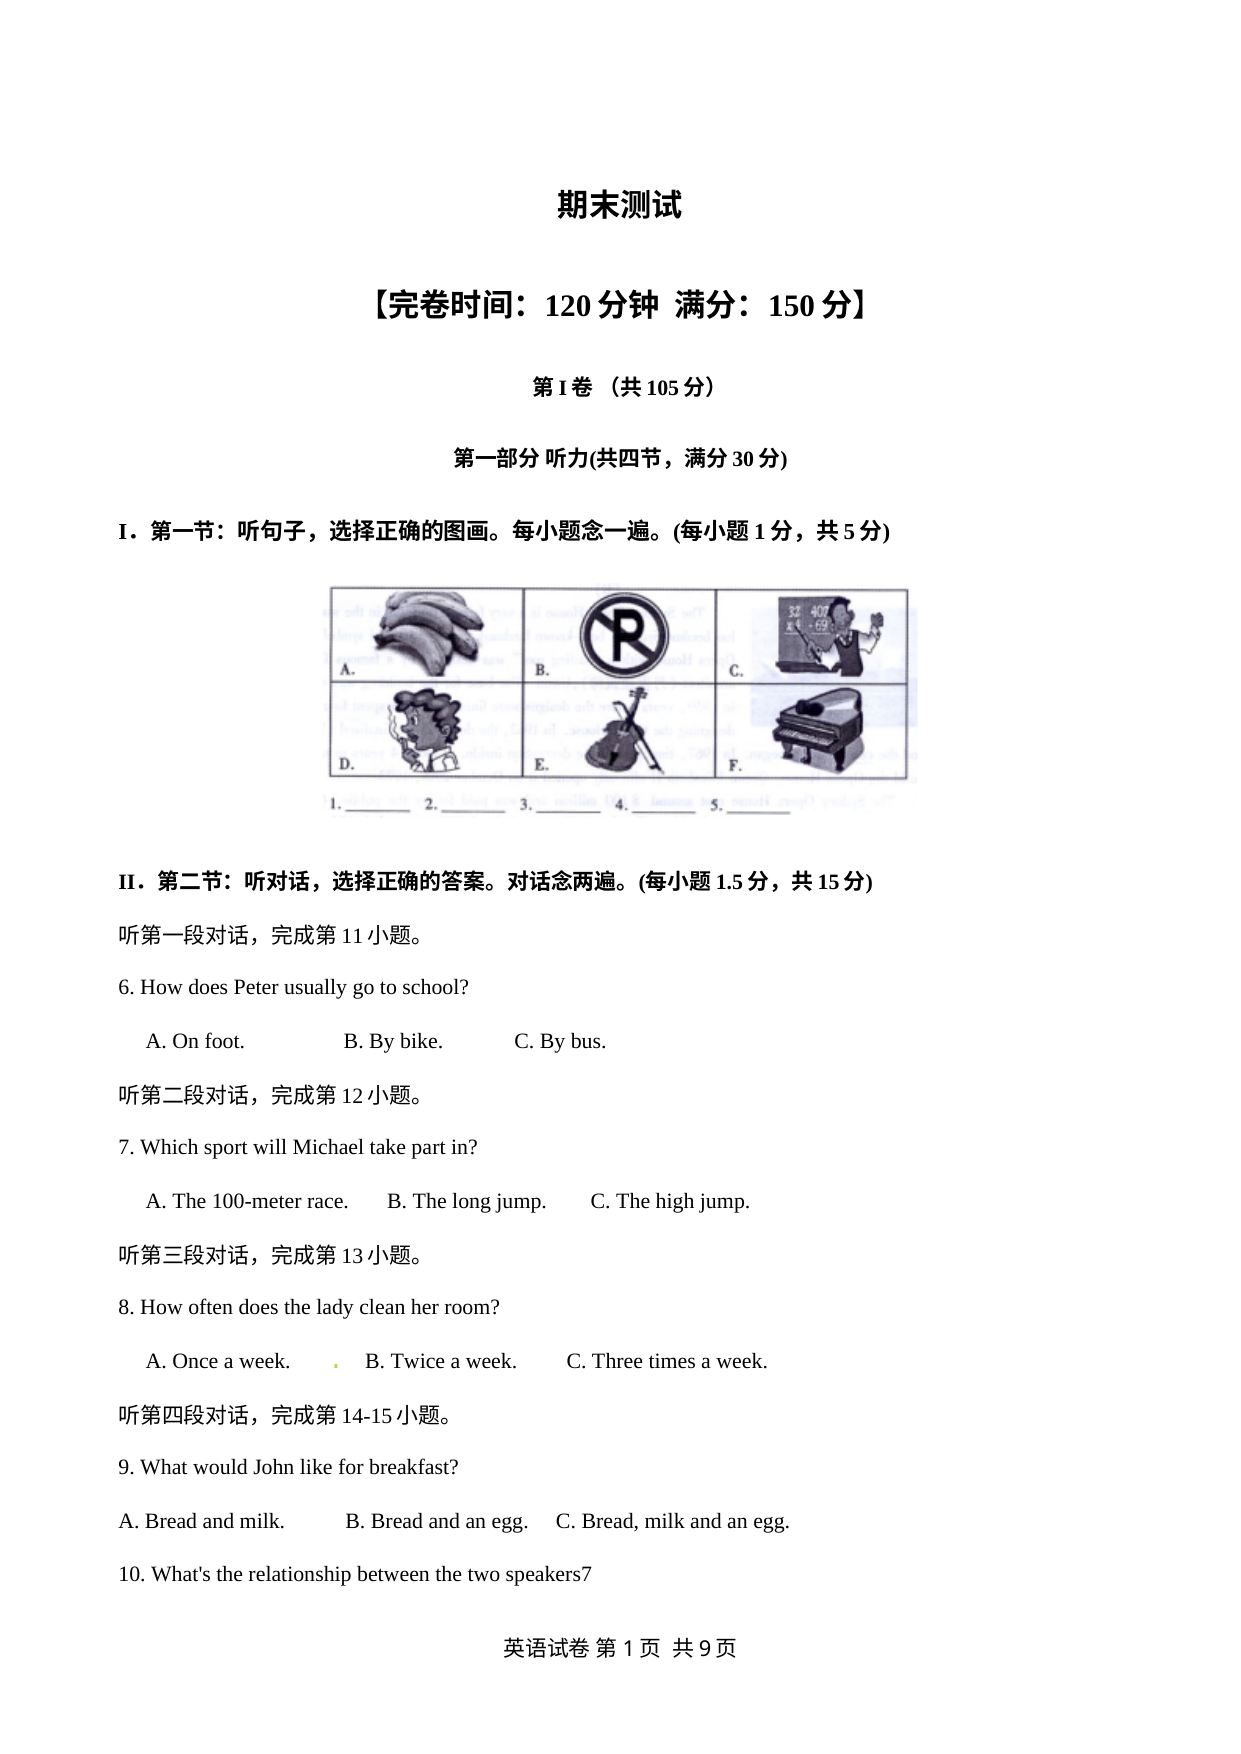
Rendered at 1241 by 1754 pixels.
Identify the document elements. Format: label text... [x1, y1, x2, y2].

text 听第一段对话，完成第11小题。 [118, 917, 1122, 950]
text I．第一节：听句子，选择正确的图画。每小题念一遍。(每小题1分，共5分) [118, 497, 1122, 562]
text 听第二段对话，完成第12小题。 [118, 1077, 1122, 1110]
text 第I卷 （共105分） [137, 356, 1122, 406]
subtitle 期末测试 [118, 170, 1122, 235]
text 听第三段对话，完成第13小题。 [118, 1237, 1122, 1270]
text II．第二节：听对话，选择正确的答案。对话念两遍。(每小题1.5分，共15分) [118, 864, 1122, 896]
text A. Bread and milk. B. Bread and an egg. C. Bread, milk and an egg. [118, 1504, 1122, 1536]
text 【完卷时间：120分钟 满分：150分】 [118, 270, 1122, 335]
text 第一部分 听力(共四节，满分30分) [118, 426, 1122, 476]
text 6. How does Peter usually go to school? [118, 971, 1122, 1003]
text 听第四段对话，完成第14-15小题。 [118, 1397, 1122, 1430]
text A. The 100-meter race. B. The long jump. C. The high jump. [118, 1184, 1122, 1216]
text 9. What would John like for breakfast? [118, 1451, 1122, 1483]
text A. Once a week. B. Twice a week. C. Three times a week. [118, 1344, 1122, 1376]
text 10. What's the relationship between the two speakers7 [118, 1557, 1122, 1590]
picture [322, 583, 918, 818]
text 7. Which sport will Michael take part in? [118, 1131, 1122, 1163]
text A. On foot. B. By bike. C. By bus. [118, 1024, 1122, 1056]
text 8. How often does the lady clean her room? [118, 1291, 1122, 1323]
